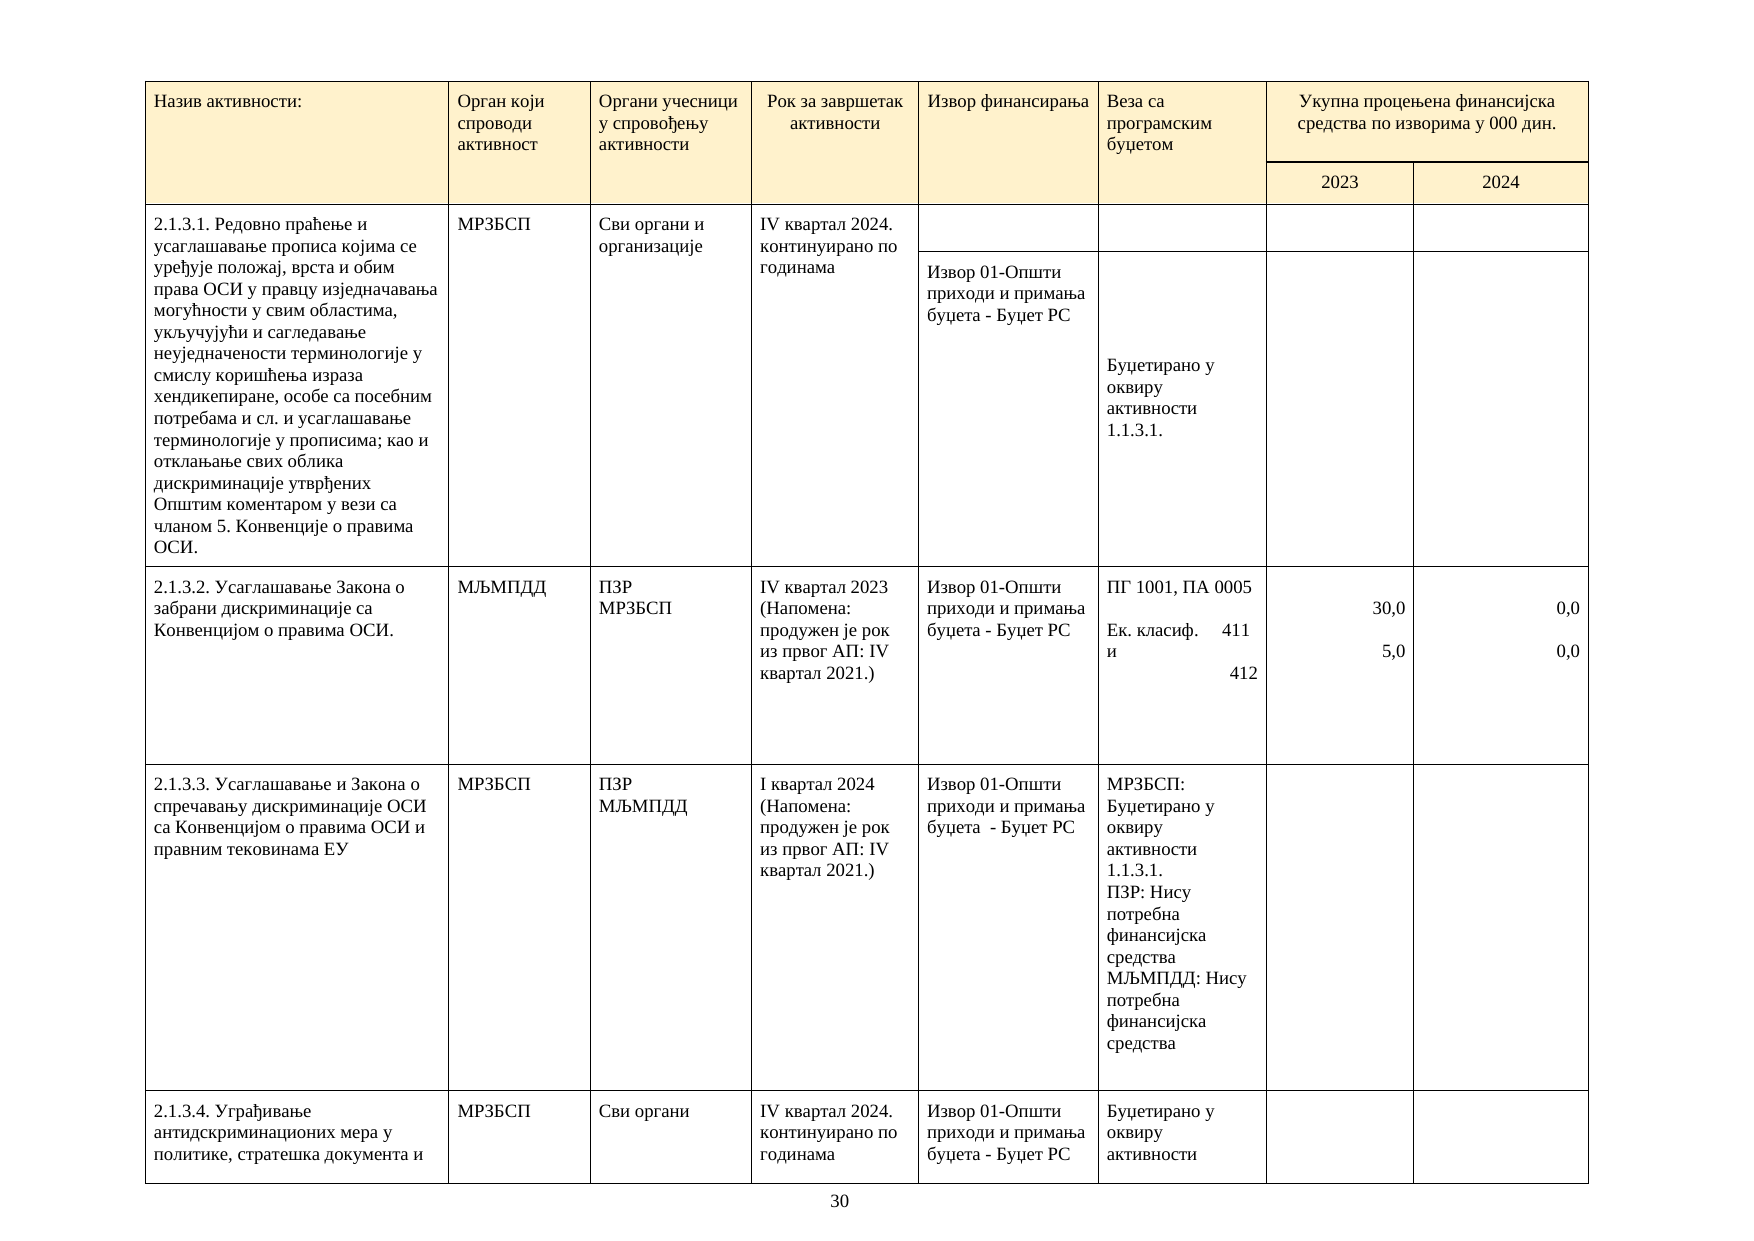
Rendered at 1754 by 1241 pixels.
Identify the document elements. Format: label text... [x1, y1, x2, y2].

table_cell МРЗБСП [449, 205, 590, 566]
table_cell [919, 205, 1098, 251]
table_cell [1414, 1091, 1588, 1183]
table_cell Буџетирано у оквиру активности 1.1.3.1. [1099, 252, 1266, 566]
table_cell МРЗБСП: Буџетирано у оквиру активности 1.1.3.1. ПЗР: Нису потребна финансијска средства МЉМПДД: Нису потребна финансијска средства [1099, 765, 1266, 1090]
table_cell ПЗР МЉМПДД [591, 765, 751, 1090]
table_cell [1267, 1091, 1413, 1183]
table_cell [1099, 205, 1266, 251]
table_cell ПГ 1001, ПА 0005 Ек. класиф. 411 и 412 [1099, 567, 1266, 764]
table_cell [1267, 205, 1413, 251]
table_cell 30,0 5,0 [1267, 567, 1413, 764]
table_header Орган који спроводи активност [449, 82, 590, 203]
table_cell Извор 01-Општи приходи и примања буџета - Буџет РС [919, 567, 1098, 764]
table_cell IV квартал 2024. континуирано по годинама [752, 205, 918, 566]
table_header Извор финансирања [919, 82, 1098, 203]
table_cell Извор 01-Општи приходи и примања буџета - Буџет РС [919, 765, 1098, 1090]
table_header Рок за завршетак активности [752, 82, 918, 203]
table_cell [1414, 765, 1588, 1090]
table_cell МРЗБСП [449, 765, 590, 1090]
table_cell 0,0 0,0 [1414, 567, 1588, 764]
table_cell Сви органи [591, 1091, 751, 1183]
table_header Oргани учесници у спровођењу активности [591, 82, 751, 203]
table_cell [1099, 1091, 1266, 1183]
table_cell ПЗР МРЗБСП [591, 567, 751, 764]
table_cell [1267, 765, 1413, 1090]
table_cell МРЗБСП [449, 1091, 590, 1183]
table_cell Извор 01-Општи приходи и примања буџета - Буџет РС [919, 252, 1098, 566]
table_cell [919, 1091, 1098, 1183]
table_cell 2023 [1267, 163, 1413, 203]
table_cell IV квартал 2023 (Напомена: продужен је рок из првог АП: IV квартал 2021.) [752, 567, 918, 764]
table_header Укупна процењена финансијска средства по изворима у 000 дин. [1267, 82, 1588, 161]
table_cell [146, 1091, 448, 1183]
table_cell I квартал 2024 (Напомена: продужен је рок из првог АП: IV квартал 2021.) [752, 765, 918, 1090]
table_cell [1414, 252, 1588, 566]
table_cell 2.1.3.3. Усаглашавање и Закона о спречавању дискриминације ОСИ са Конвенцијом о правима ОСИ и правним тековинама ЕУ [146, 765, 448, 1090]
table_cell [1414, 205, 1588, 251]
table_cell 2024 [1414, 163, 1588, 203]
table_cell 2.1.3.2. Усаглашавање Закона о забрани дискриминације са Конвенцијом о правима ОСИ. [146, 567, 448, 764]
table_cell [752, 1091, 918, 1183]
table_cell Сви органи и организације [591, 205, 751, 566]
table_cell [1267, 252, 1413, 566]
table_header Веза са програмским буџетом [1099, 82, 1266, 203]
table_header Назив активности: [146, 82, 448, 203]
table_cell МЉМПДД [449, 567, 590, 764]
table_cell 2.1.3.1. Редовно праћење и усаглашавање прописа којима се уређује положај, врста и обим права ОСИ у правцу изједначавања могућности у свим областима, укључујући и сагледавање неуједначености терминологије у смислу коришћења израза хендикепиране, особе са посебним потребама и сл. и усаглашавање терминологије у прописима; као и отклањање свих облика дискриминације утврђених Општим коментаром у вези са чланом 5. Конвенције о правима ОСИ. [146, 205, 448, 566]
